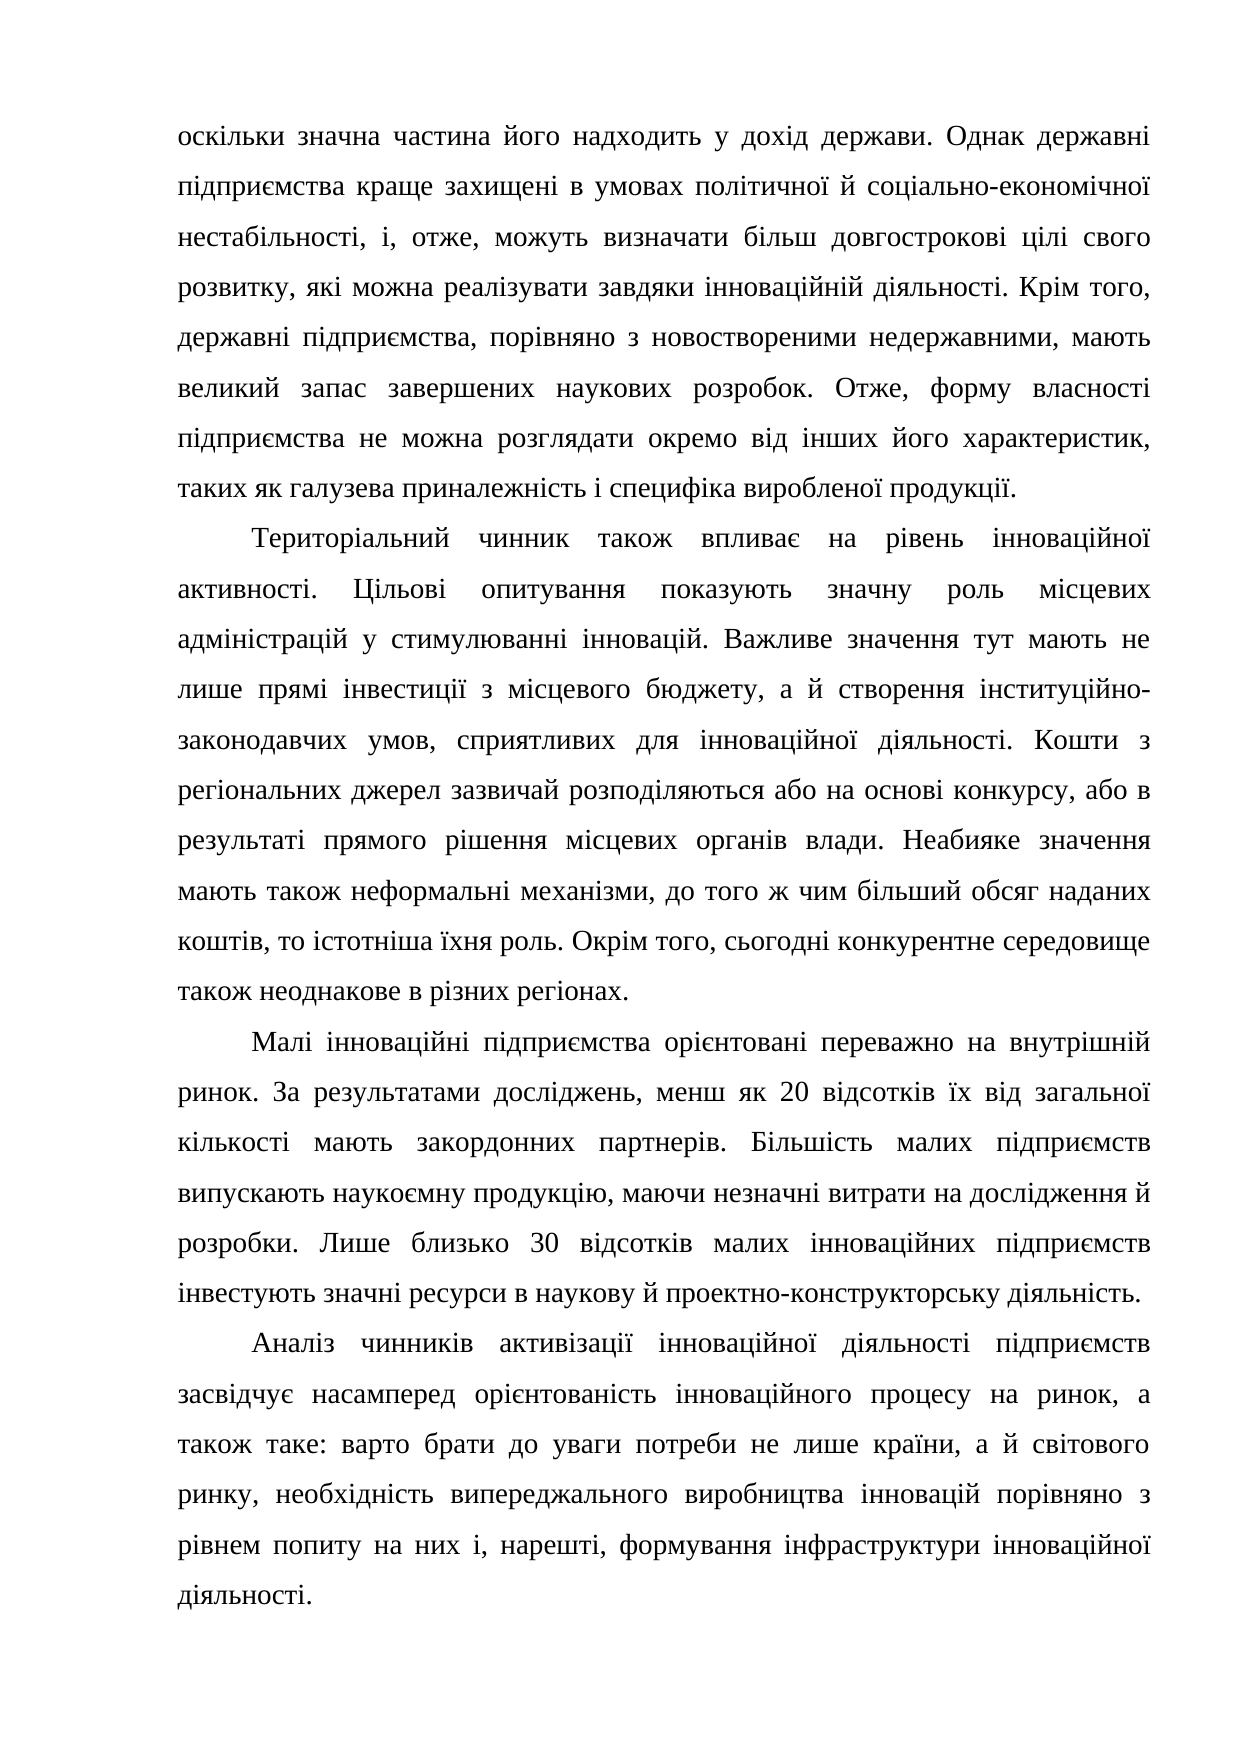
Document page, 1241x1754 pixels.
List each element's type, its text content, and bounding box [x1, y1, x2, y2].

text Аналіз чинників активізації інноваційної діяльності підприємств засвідчує насамперед орієнтованість інноваційного процесу на ринок, а також таке: варто брати до уваги потреби не лише країни, а й світового ринку, необхідність випереджального виробництва інновацій порівняно з рівнем попиту на них і, нарешті, формування інфраструктури інноваційної діяльності. [177, 1326, 1152, 1611]
text Малі інноваційні підприємства орієнтовані переважно на внутрішній ринок. За результатами досліджень, менш як 20 відсотків їх від загальної кількості мають закордонних партнерів. Більшість малих підприємств випускають наукоємну продукцію, маючи незначні витрати на дослідження й розробки. Лише близько 30 відсотків малих інноваційних підприємств інвестують значні ресурси в наукову й проектно-конструкторську діяльність. [177, 1024, 1152, 1309]
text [177, 118, 1152, 504]
text Територіальний чинник також впливає на рівень інноваційної активності. Цільові опитування показують значну роль місцевих адміністрацій у стимулюванні інновацій. Важливе значення тут мають не лише прямі інвестиції з місцевого бюджету, а й створення інституційно-законодавчих умов, сприятливих для інноваційної діяльності. Кошти з регіональних джерел зазвичай розподіляються або на основі конкурсу, або в результаті прямого рішення місцевих органів влади. Неабияке значення мають також неформальні механізми, до того ж чим більший обсяг наданих коштів, то істотніша їхня роль. Окрім того, сьогодні конкурентне середовище також неоднакове в різних регіонах. [177, 521, 1152, 1007]
